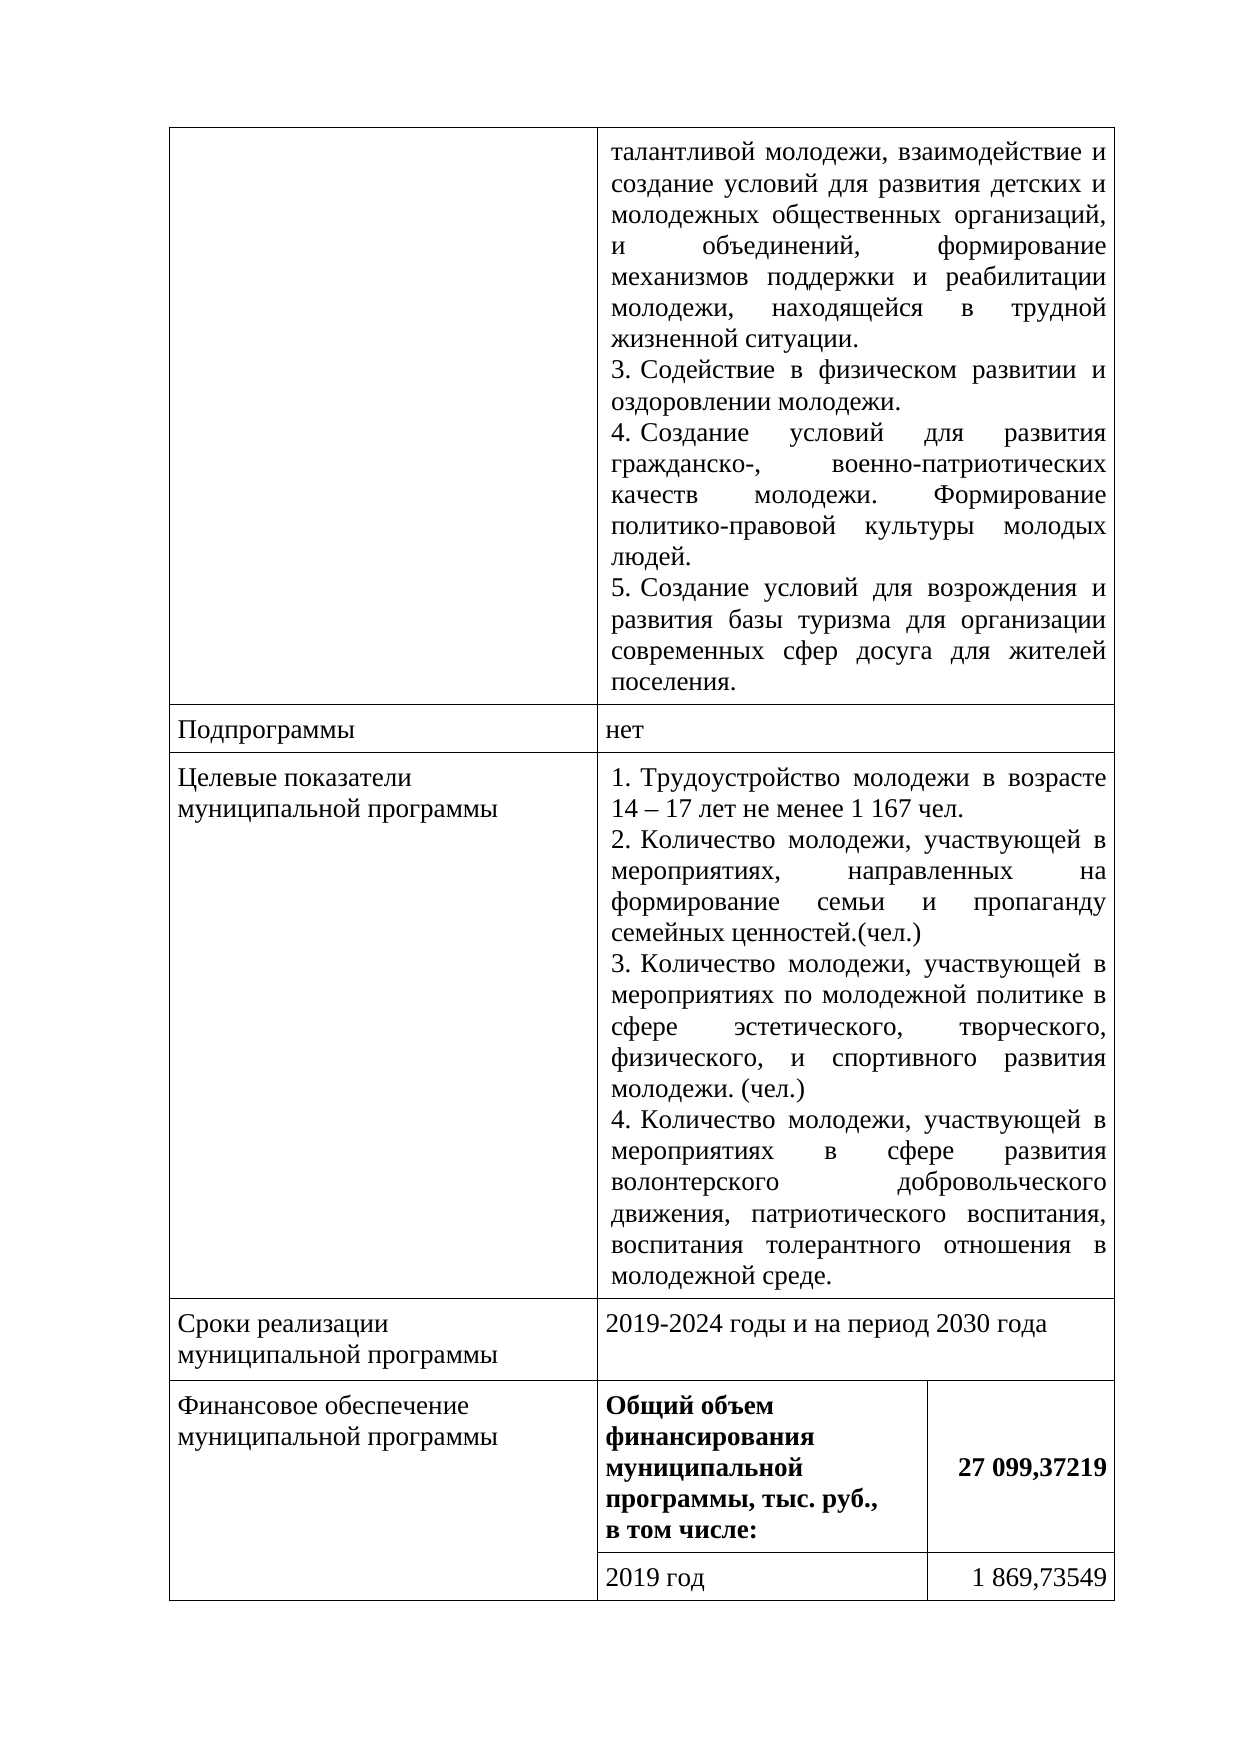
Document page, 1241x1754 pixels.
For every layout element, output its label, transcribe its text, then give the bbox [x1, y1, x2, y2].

table_cell 2019-2024 годы и на период 2030 года [598, 1299, 1114, 1380]
table_cell Трудоустройство молодежи в возрасте 14 – 17 лет не менее 1 167 чел. Количество молодежи, участвующей в мероприятиях, направленных на формирование семьи и пропаганду семейных ценностей.(чел.) Количество молодежи, участвующей в мероприятиях по молодежной политике в сфере эстетического, творческого, физического, и спортивного развития молодежи. (чел.) Количество молодежи, участвующей в мероприятиях в сфере развития волонтерского добровольческого движения, патриотического воспитания, воспитания толерантного отношения в молодежной среде. [598, 753, 1114, 1298]
table_cell Общий объем финансирования муниципальной программы, тыс. руб., в том числе: [598, 1381, 927, 1552]
table_cell Сроки реализации муниципальной программы [170, 1299, 597, 1380]
table_cell нет [598, 705, 1114, 752]
table_cell Целевые показатели муниципальной программы [170, 753, 597, 1298]
table_cell 27 099,37219 [928, 1381, 1114, 1552]
table_cell Подпрограммы [170, 705, 597, 752]
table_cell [170, 128, 597, 704]
table_cell 1 869,73549 [928, 1553, 1114, 1600]
table_cell 2019 год [598, 1553, 927, 1600]
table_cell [598, 128, 1114, 704]
table_cell Финансовое обеспечение муниципальной программы [170, 1381, 597, 1600]
